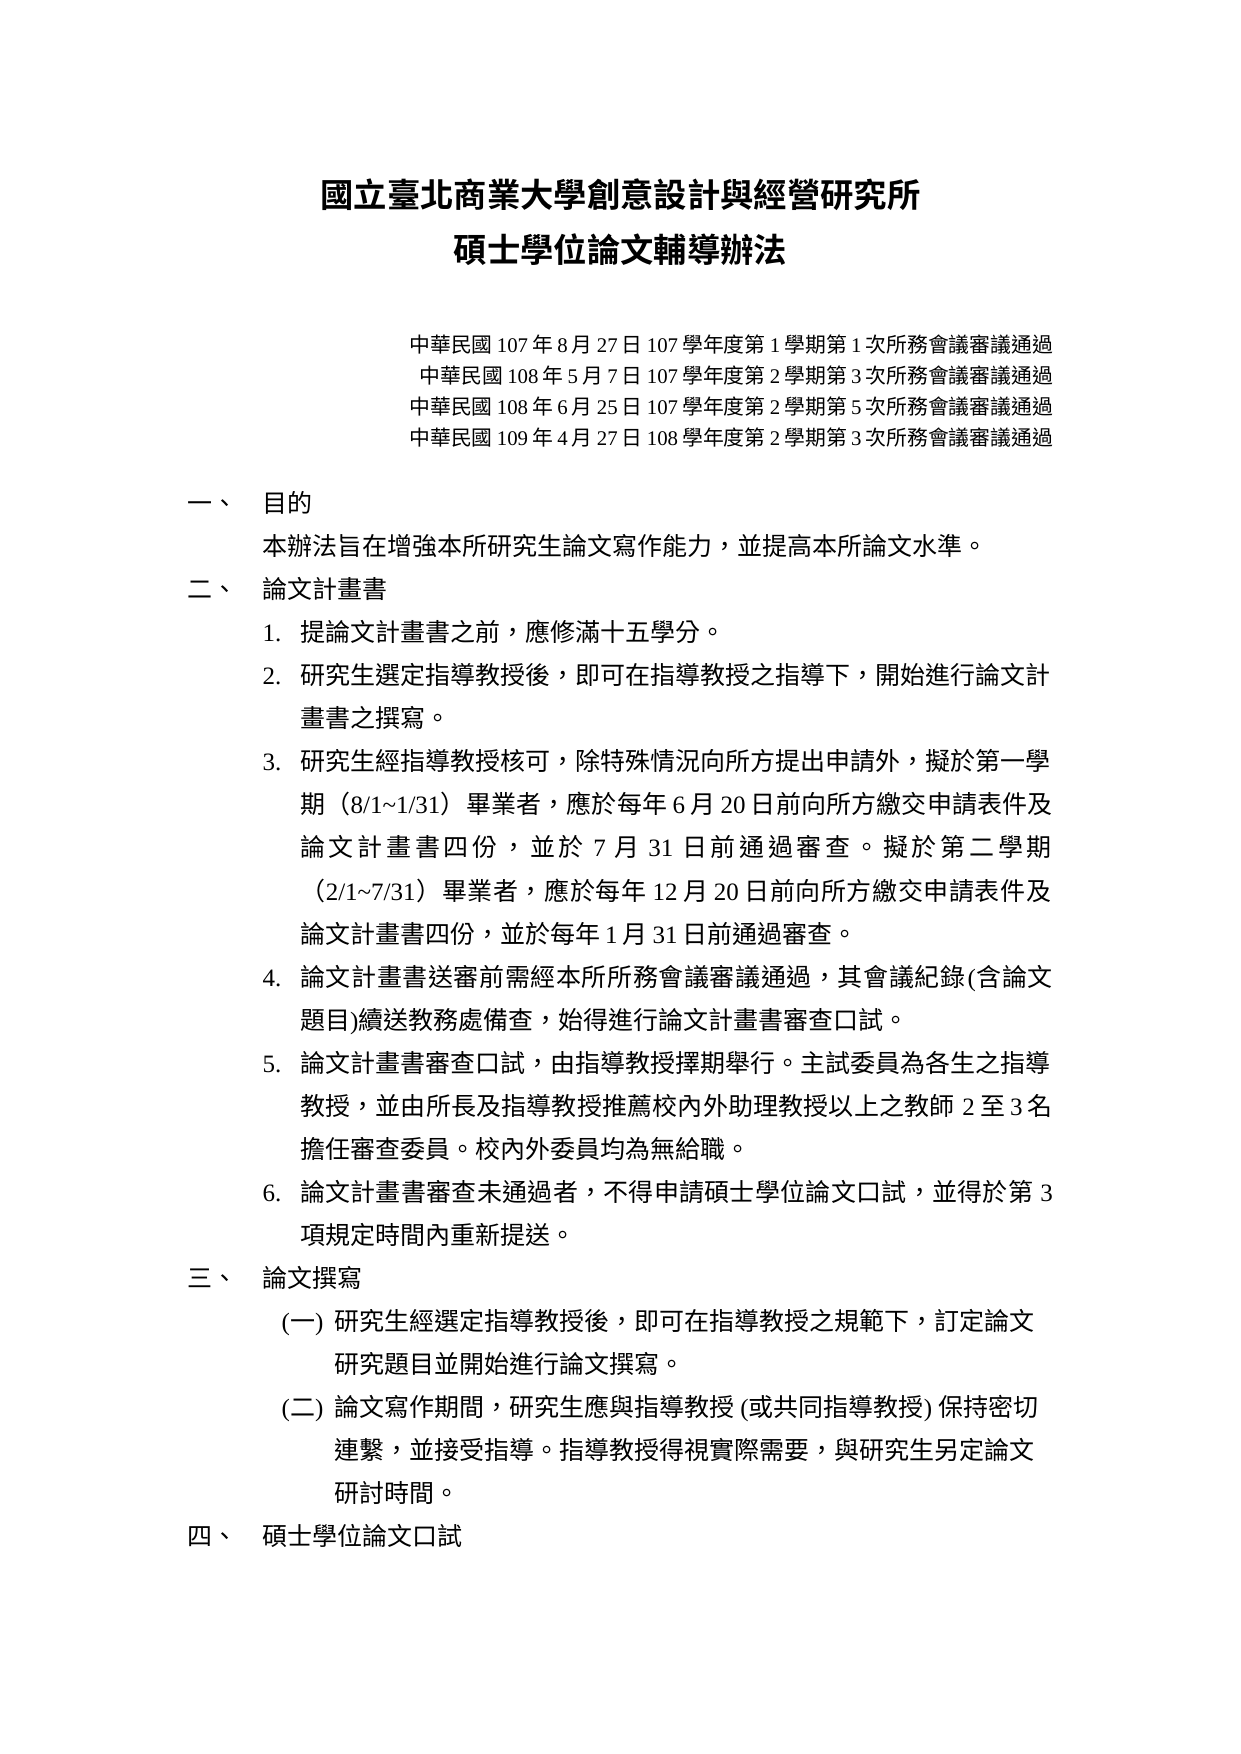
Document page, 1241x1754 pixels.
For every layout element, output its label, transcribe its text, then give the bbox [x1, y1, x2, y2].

list 論文寫作期間，研究生應與指導教授 (或共同指導教授) 保持密切連繫，並接受指導。指導教授得視實際需要，與研究生另定論文研討時間。 [281, 1387, 1053, 1510]
list 論文計畫書送審前需經本所所務會議審議通過，其會議紀錄(含論文題目)續送教務處備查，始得進行論文計畫書審查口試。 [262, 956, 1053, 1037]
text 本辦法旨在增強本所研究生論文寫作能力，並提高本所論文水準。 [262, 526, 1053, 564]
text 國立臺北商業大學創意設計與經營研究所 [187, 164, 1053, 219]
list 研究生選定指導教授後，即可在指導教授之指導下，開始進行論文計畫書之撰寫。 [262, 655, 1053, 736]
text 中華民國109年4月27日108學年度第2學期第3次所務會議審議通過 [187, 421, 1053, 452]
list 研究生經指導教授核可，除特殊情況向所方提出申請外，擬於第一學期（8/1~1/31）畢業者，應於每年6月20日前向所方繳交申請表件及論文計畫書四份，並於7月31日前通過審查。擬於第二學期（2/1~7/31）畢業者，應於每年12月20日前向所方繳交申請表件及論文計畫書四份，並於每年1月31日前通過審查。 [262, 741, 1053, 951]
list 論文計畫書 [187, 569, 1053, 607]
list 碩士學位論文口試 [187, 1516, 1053, 1553]
list 目的 [187, 483, 1053, 521]
list 提論文計畫書之前，應修滿十五學分。 [262, 612, 1053, 649]
text 中華民國108年5月7日107學年度第2學期第3次所務會議審議通過 [187, 358, 1053, 389]
text 碩士學位論文輔導辦法 [187, 219, 1053, 273]
list 研究生經選定指導教授後，即可在指導教授之規範下，訂定論文研究題目並開始進行論文撰寫。 [281, 1301, 1053, 1381]
list 論文計畫書審查口試，由指導教授擇期舉行。主試委員為各生之指導教授，並由所長及指導教授推薦校內外助理教授以上之教師2至3名擔任審查委員。校內外委員均為無給職。 [262, 1042, 1053, 1166]
list 論文撰寫 [187, 1258, 1053, 1295]
list 論文計畫書審查未通過者，不得申請碩士學位論文口試，並得於第3項規定時間內重新提送。 [262, 1172, 1053, 1252]
text 中華民國107年8月27日107學年度第1學期第1次所務會議審議通過 [187, 327, 1053, 358]
text 中華民國108年6月25日107學年度第2學期第5次所務會議審議通過 [187, 389, 1053, 421]
